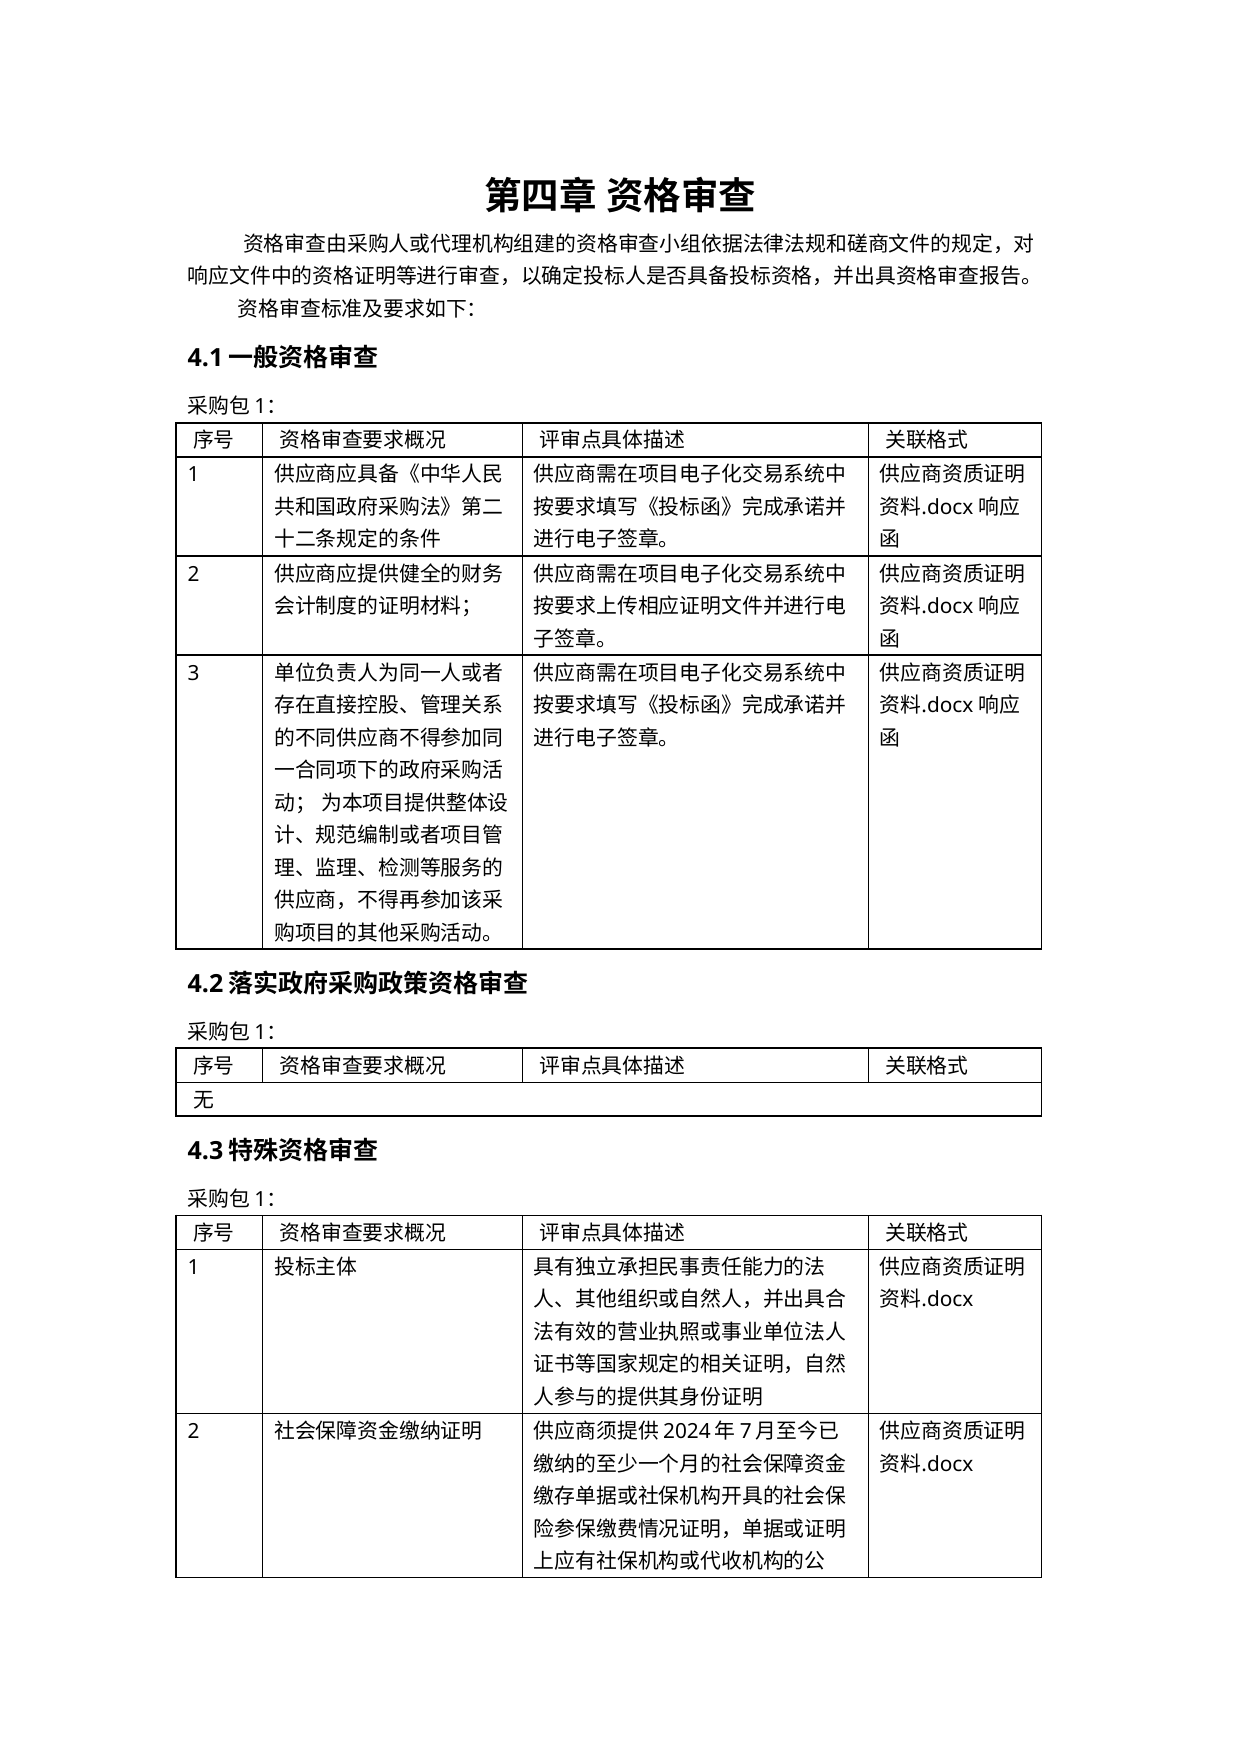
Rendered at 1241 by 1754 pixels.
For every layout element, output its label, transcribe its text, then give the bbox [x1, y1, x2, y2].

table_cell 供应商资质证明资料.docx [869, 1414, 1041, 1577]
table_cell 1 [177, 1250, 262, 1413]
table_cell 投标主体 [263, 1250, 522, 1413]
table_cell 供应商资质证明资料.docx 响应函 [869, 458, 1041, 555]
table_cell 社会保障资金缴纳证明 [263, 1414, 522, 1577]
table_cell 供应商资质证明资料.docx 响应函 [869, 656, 1041, 948]
table_cell 3 [177, 656, 262, 948]
table_cell 供应商资质证明资料.docx 响应函 [869, 557, 1041, 654]
text 采购包1： [187, 1182, 1053, 1214]
table_cell 供应商需在项目电子化交易系统中按要求填写《投标函》完成承诺并进行电子签章。 [523, 458, 868, 555]
table_header 关联格式 [869, 1049, 1041, 1081]
table_cell 2 [177, 1414, 262, 1577]
table_header 序号 [177, 1216, 262, 1248]
table_header 评审点具体描述 [523, 1216, 868, 1248]
table_header 关联格式 [869, 1216, 1041, 1248]
table_cell 供应商需在项目电子化交易系统中按要求上传相应证明文件并进行电子签章。 [523, 557, 868, 654]
table_cell 供应商资质证明资料.docx [869, 1250, 1041, 1413]
text 采购包1： [187, 1015, 1053, 1047]
table_header 序号 [177, 424, 262, 456]
table_cell 供应商需在项目电子化交易系统中按要求填写《投标函》完成承诺并进行电子签章。 [523, 656, 868, 948]
table_cell 无 [177, 1083, 1041, 1115]
table_cell 供应商应提供健全的财务会计制度的证明材料； [263, 557, 522, 654]
table_cell 具有独立承担民事责任能力的法人、其他组织或自然人，并出具合法有效的营业执照或事业单位法人证书等国家规定的相关证明，自然人参与的提供其身份证明 [523, 1250, 868, 1413]
table_cell 1 [177, 458, 262, 555]
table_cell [523, 1414, 868, 1577]
table_header 资格审查要求概况 [263, 424, 522, 456]
text 采购包1： [187, 389, 1053, 422]
table_header 评审点具体描述 [523, 1049, 868, 1081]
table_header 资格审查要求概况 [263, 1049, 522, 1081]
text 4.3特殊资格审查 [187, 1117, 1053, 1182]
table_header 评审点具体描述 [523, 424, 868, 456]
table_cell 2 [177, 557, 262, 654]
table_header 资格审查要求概况 [263, 1216, 522, 1248]
text 4.1一般资格审查 [187, 324, 1053, 389]
text 资格审查由采购人或代理机构组建的资格审查小组依据法律法规和磋商文件的规定，对响应文件中的资格证明等进行审查，以确定投标人是否具备投标资格，并出具资格审查报告。 [187, 227, 1053, 292]
text 第四章 资格审查 [187, 162, 1053, 227]
table_cell 供应商应具备《中华人民共和国政府采购法》第二十二条规定的条件 [263, 458, 522, 555]
table_header 关联格式 [869, 424, 1041, 456]
text 资格审查标准及要求如下： [187, 292, 1053, 324]
table_header 序号 [177, 1049, 262, 1081]
table_cell 单位负责人为同一人或者存在直接控股、管理关系的不同供应商不得参加同一合同项下的政府采购活动； 为本项目提供整体设计、规范编制或者项目管理、监理、检测等服务的供应商，不得再参加该采购项目的其他采购活动。 [263, 656, 522, 948]
text 4.2落实政府采购政策资格审查 [187, 950, 1053, 1015]
